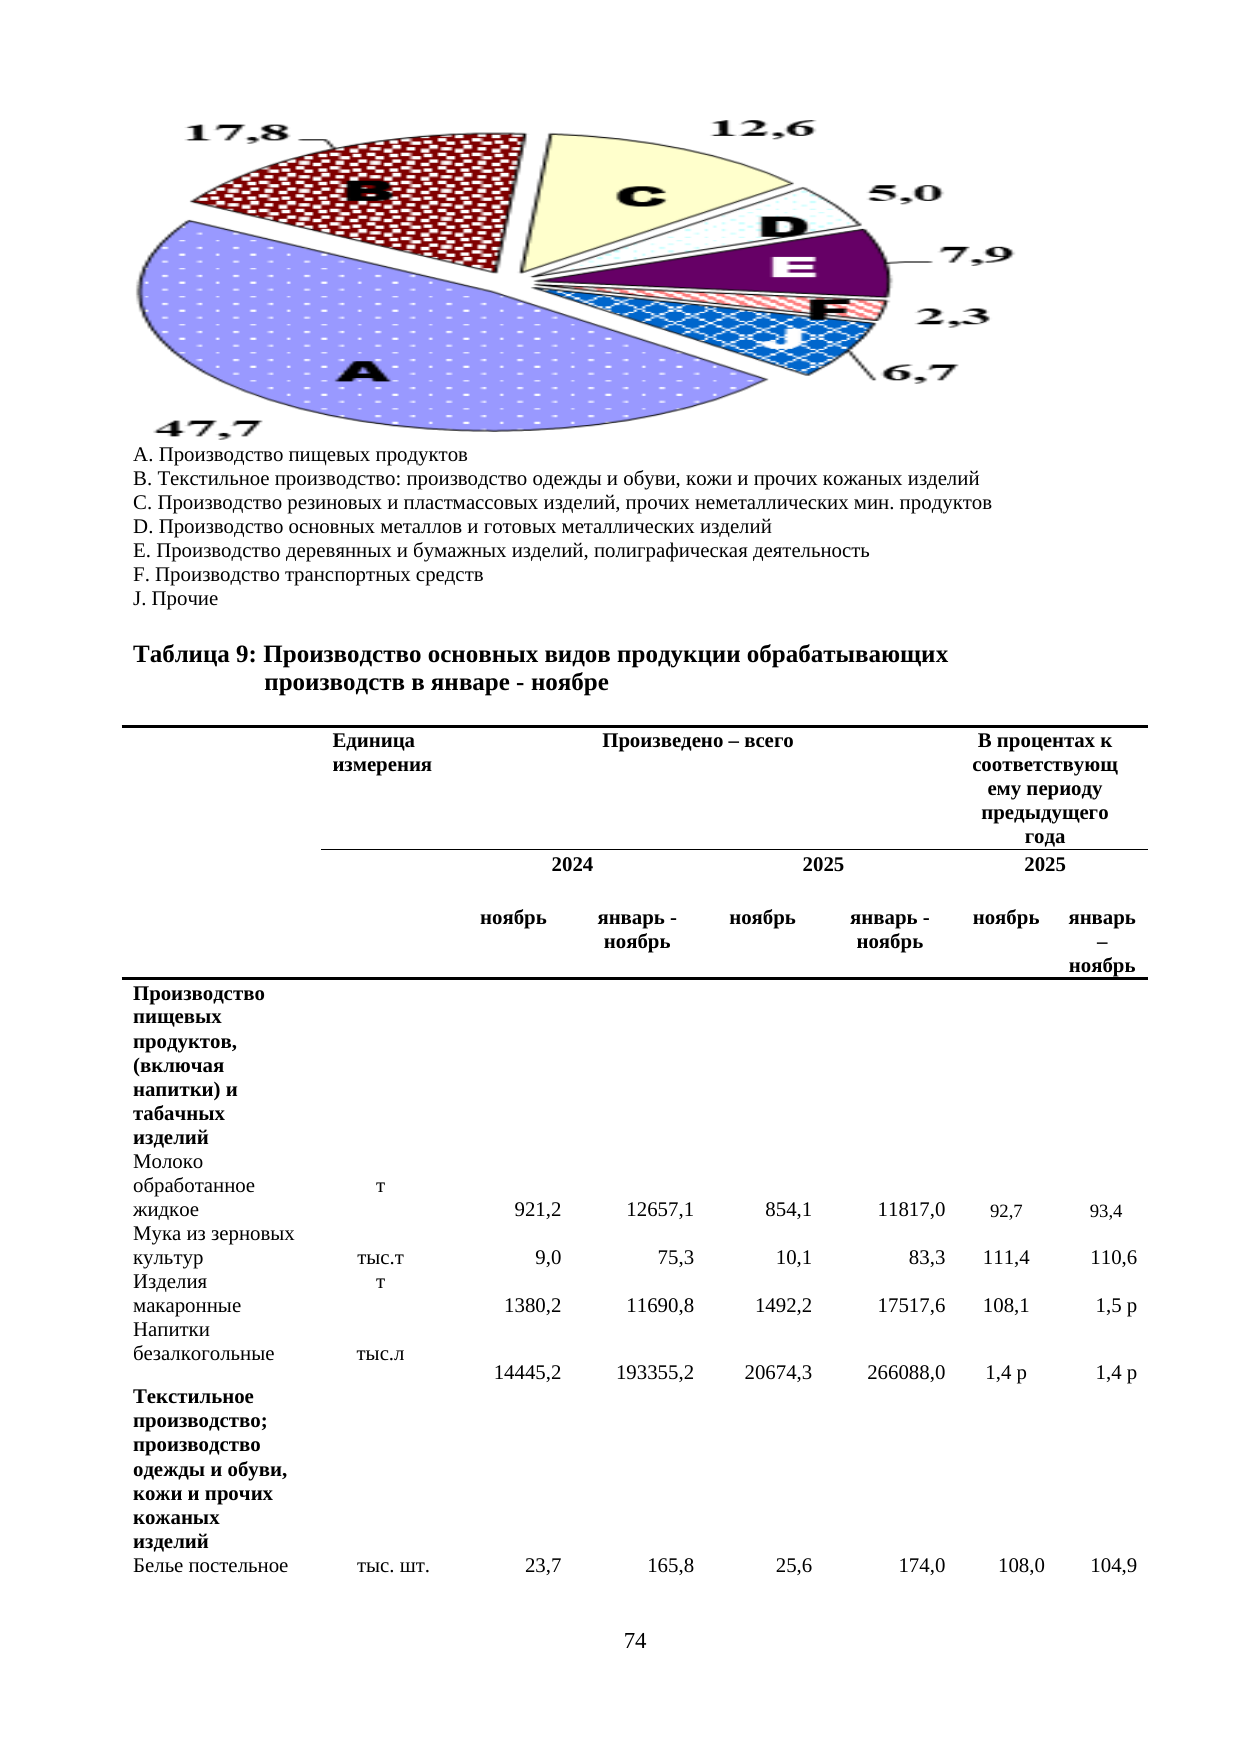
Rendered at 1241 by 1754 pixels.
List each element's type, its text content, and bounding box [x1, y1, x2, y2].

text E. Производство деревянных и бумажных изделий, полиграфическая деятельность [133, 538, 1122, 562]
picture [132, 118, 1024, 442]
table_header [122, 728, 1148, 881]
text Таблица 9: Производство основных видов продукции обрабатывающих [133, 639, 1122, 667]
text F. Производство транспортных средств [133, 562, 1122, 586]
text B. Текстильное производство: производство одежды и обуви, кожи и прочих кожаных изделий [133, 466, 1122, 490]
text производств в январе - ноябре [133, 667, 1122, 696]
text D. Производство основных металлов и готовых металлических изделий [133, 514, 1122, 538]
text A. Производство пищевых продуктов [133, 442, 1122, 466]
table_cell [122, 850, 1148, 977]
text C. Производство резиновых и пластмассовых изделий, прочих неметаллических мин. продуктов [133, 490, 1122, 514]
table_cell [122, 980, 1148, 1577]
text J. Прочие [133, 586, 1122, 610]
